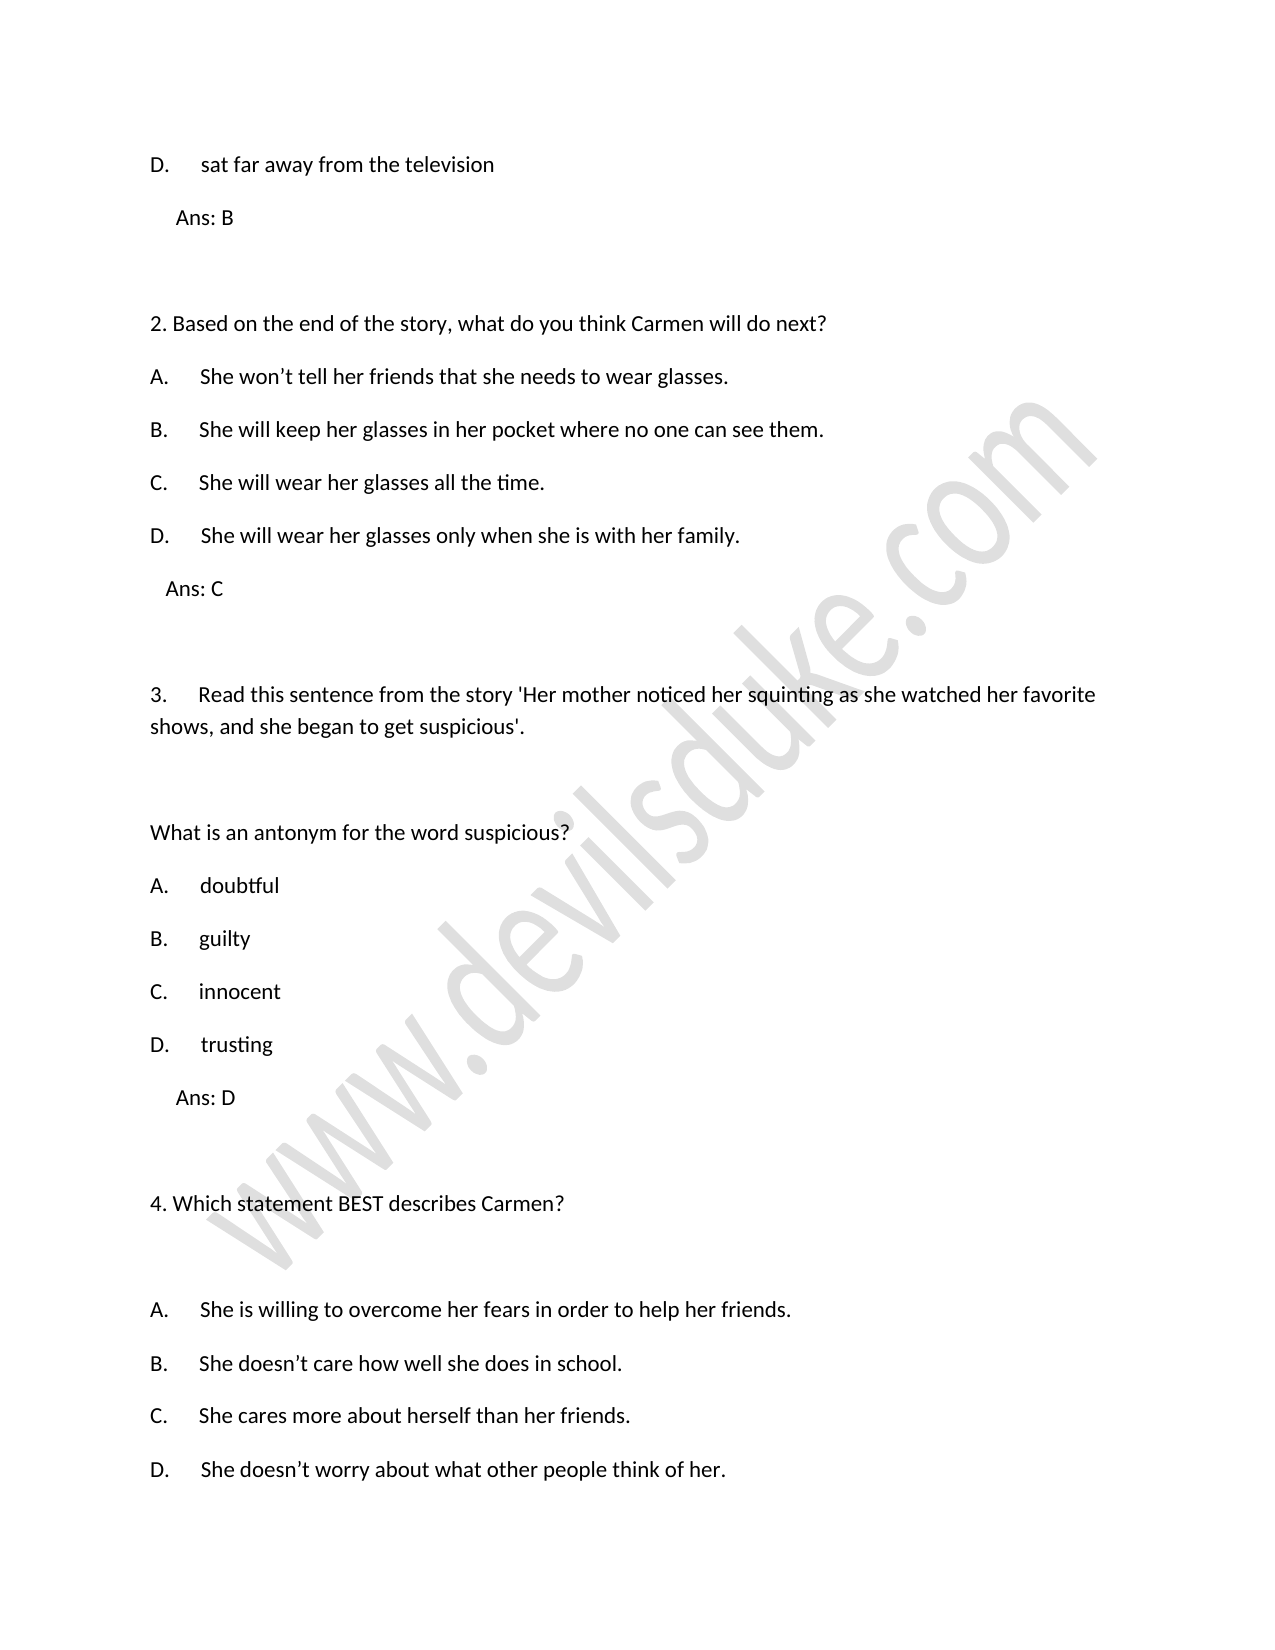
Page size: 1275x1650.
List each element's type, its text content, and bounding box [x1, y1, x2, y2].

text D. She will wear her glasses only when she is with her family. [150, 521, 1125, 549]
text D. She doesn’t worry about what other people think of her. [150, 1455, 1125, 1483]
text B. She doesn’t care how well she does in school. [150, 1349, 1125, 1377]
text B. guilty [150, 924, 1125, 952]
text 4. Which statement BEST describes Carmen? [150, 1189, 1125, 1218]
text D. sat far away from the television [150, 150, 1125, 178]
text Ans: C [150, 574, 1125, 602]
text A. She won’t tell her friends that she needs to wear glasses. [150, 362, 1125, 390]
text D. trusting [150, 1031, 1125, 1058]
text Ans: B [150, 203, 1125, 231]
text 2. Based on the end of the story, what do you think Carmen will do next? [150, 309, 1125, 337]
text Ans: D [150, 1083, 1125, 1112]
text A. She is willing to overcome her fears in order to help her friends. [150, 1296, 1125, 1324]
text B. She will keep her glasses in her pocket where no one can see them. [150, 415, 1125, 443]
text What is an antonym for the word suspicious? [150, 818, 1125, 846]
text C. innocent [150, 977, 1125, 1006]
text C. She will wear her glasses all the time. [150, 468, 1125, 496]
text A. doubtful [150, 871, 1125, 899]
text C. She cares more about herself than her friends. [150, 1402, 1125, 1430]
text 3. Read this sentence from the story 'Her mother noticed her squinting as she watched her favorite shows, and she began to get suspicious'. [150, 680, 1125, 740]
